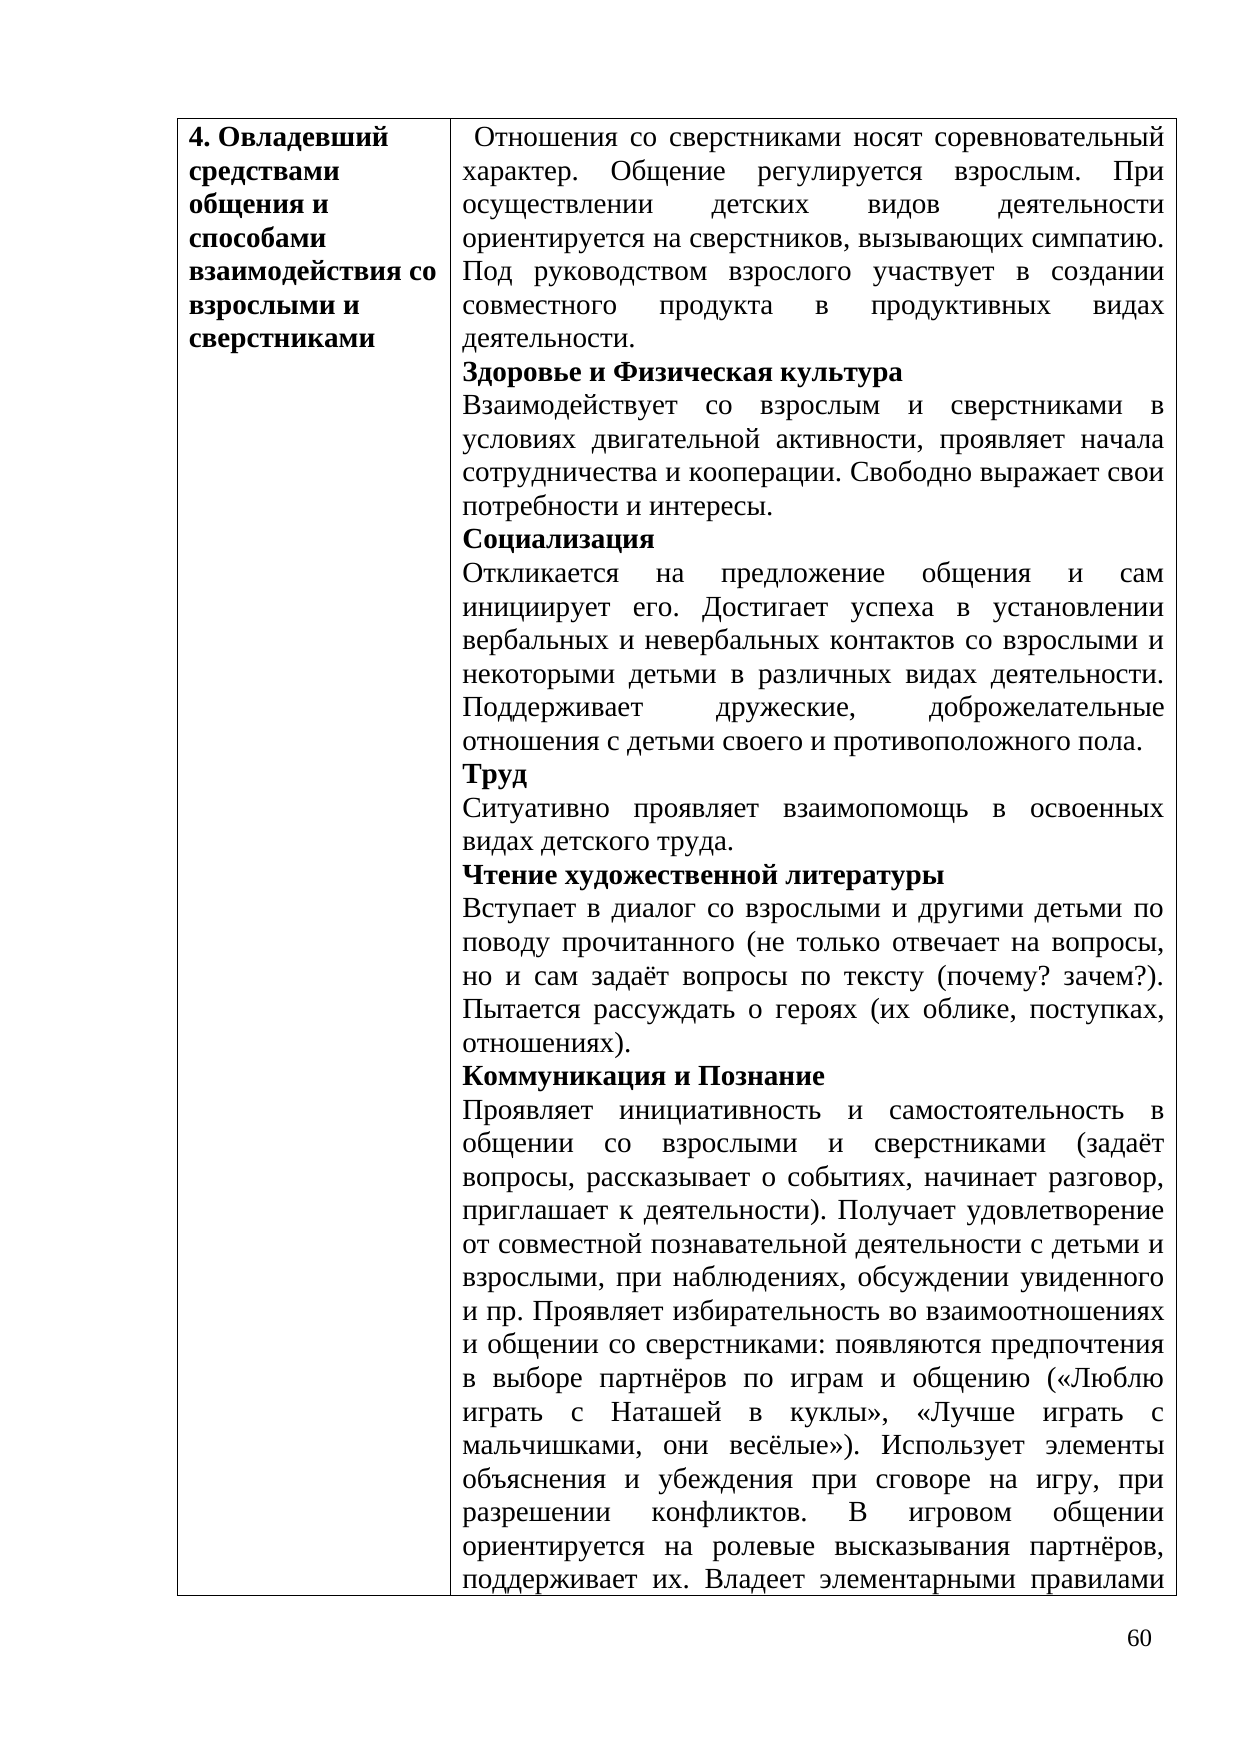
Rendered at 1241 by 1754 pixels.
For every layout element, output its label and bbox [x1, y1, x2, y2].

table_cell [451, 119, 1176, 1595]
table_cell [178, 119, 450, 1595]
